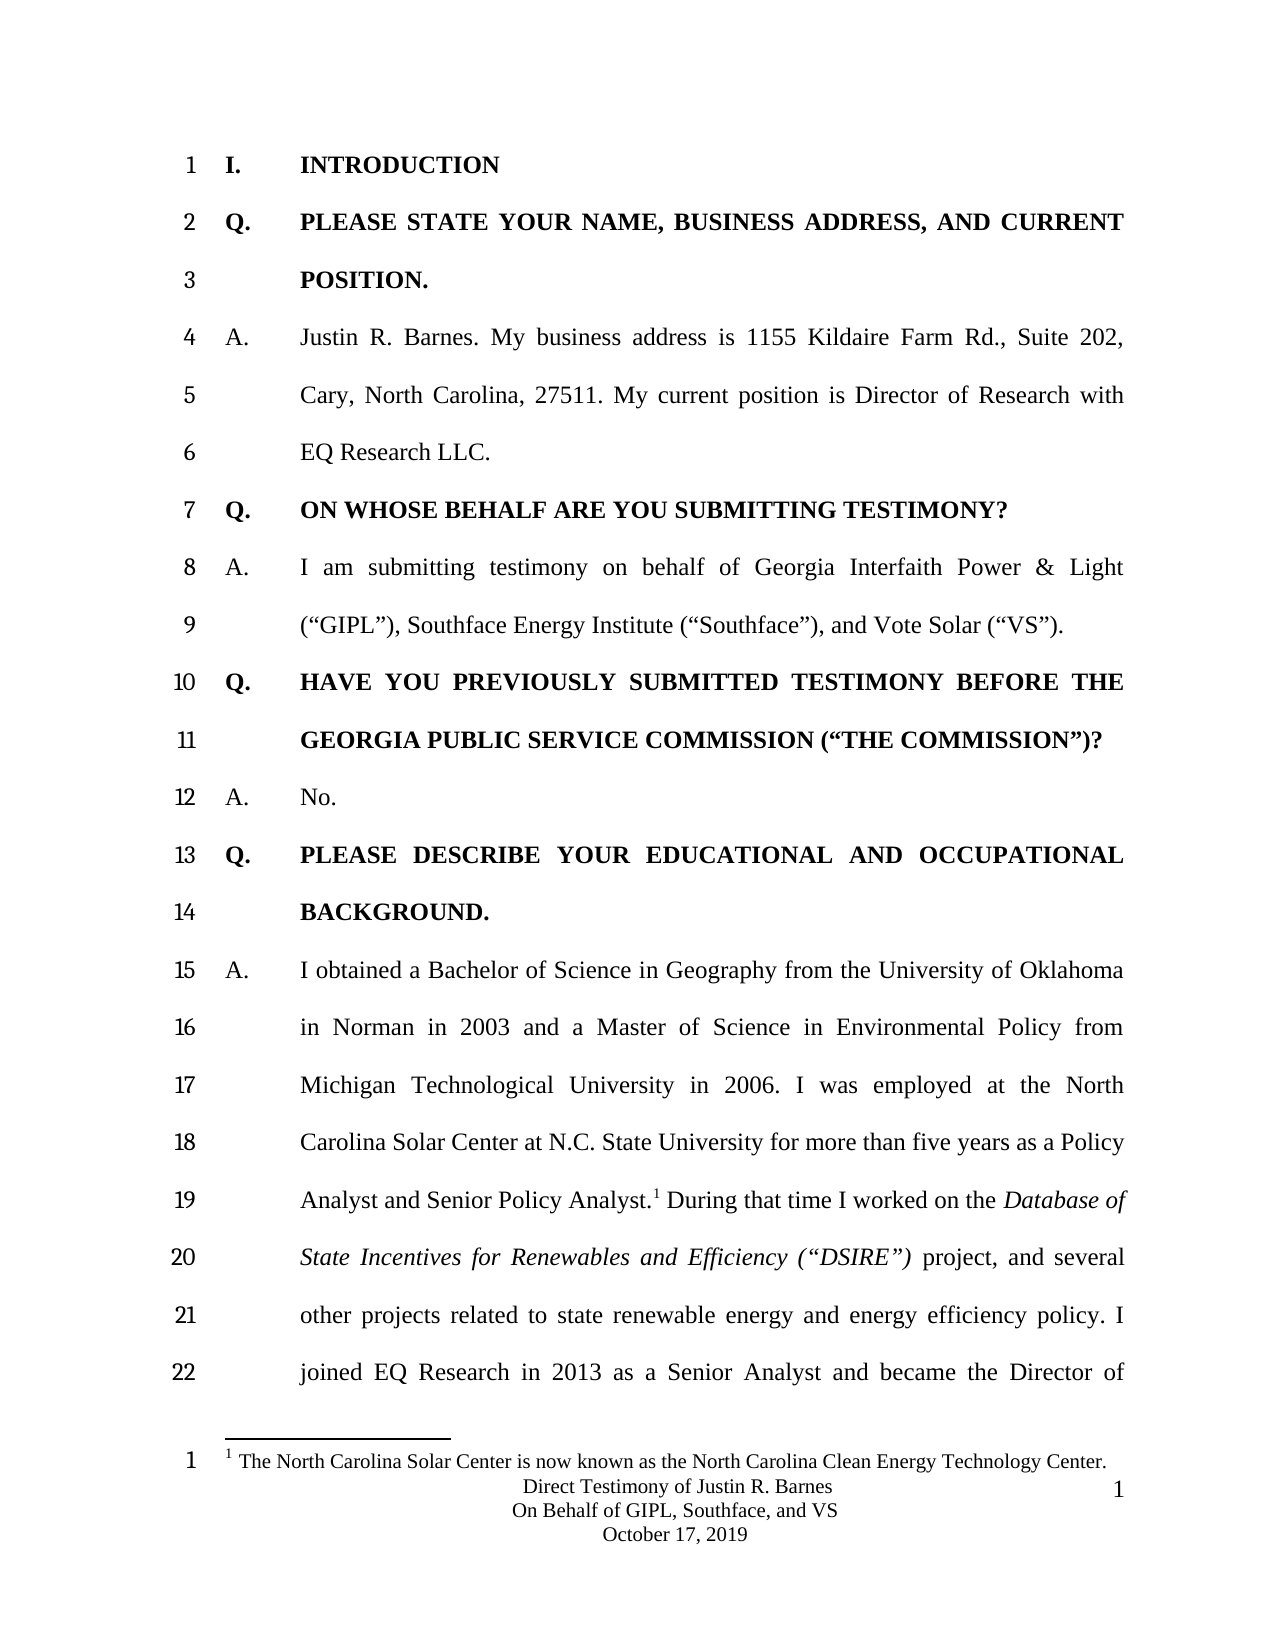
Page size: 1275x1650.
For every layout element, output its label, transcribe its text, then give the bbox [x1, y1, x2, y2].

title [225, 955, 1125, 1386]
subtitle Q. ON WHOSE BEHALF ARE YOU SUBMITTING TESTIMONY? [225, 495, 1125, 524]
subtitle Q. PLEASE DESCRIBE YOUR EDUCATIONAL AND OCCUPATIONAL BACKGROUND. [225, 840, 1125, 926]
subtitle Q. PLEASE STATE YOUR NAME, BUSINESS ADDRESS, AND CURRENT POSITION. [225, 207, 1125, 294]
title A. Justin R. Barnes. My business address is 1155 Kildaire Farm Rd., Suite 202, Cary, North Carolina, 27511. My current position is Director of Research with EQ Research LLC. [225, 322, 1125, 466]
title A. I am submitting testimony on behalf of Georgia Interfaith Power & Light (“GIPL”), Southface Energy Institute (“Southface”), and Vote Solar (“VS”). [225, 552, 1125, 639]
subtitle Q. HAVE YOU PREVIOUSLY SUBMITTED TESTIMONY BEFORE THE Georgia Public Service Commission (“the Commission”)? [225, 667, 1125, 754]
title A. No. [225, 782, 1125, 811]
subtitle I. INTRODUCTION [225, 150, 1125, 179]
